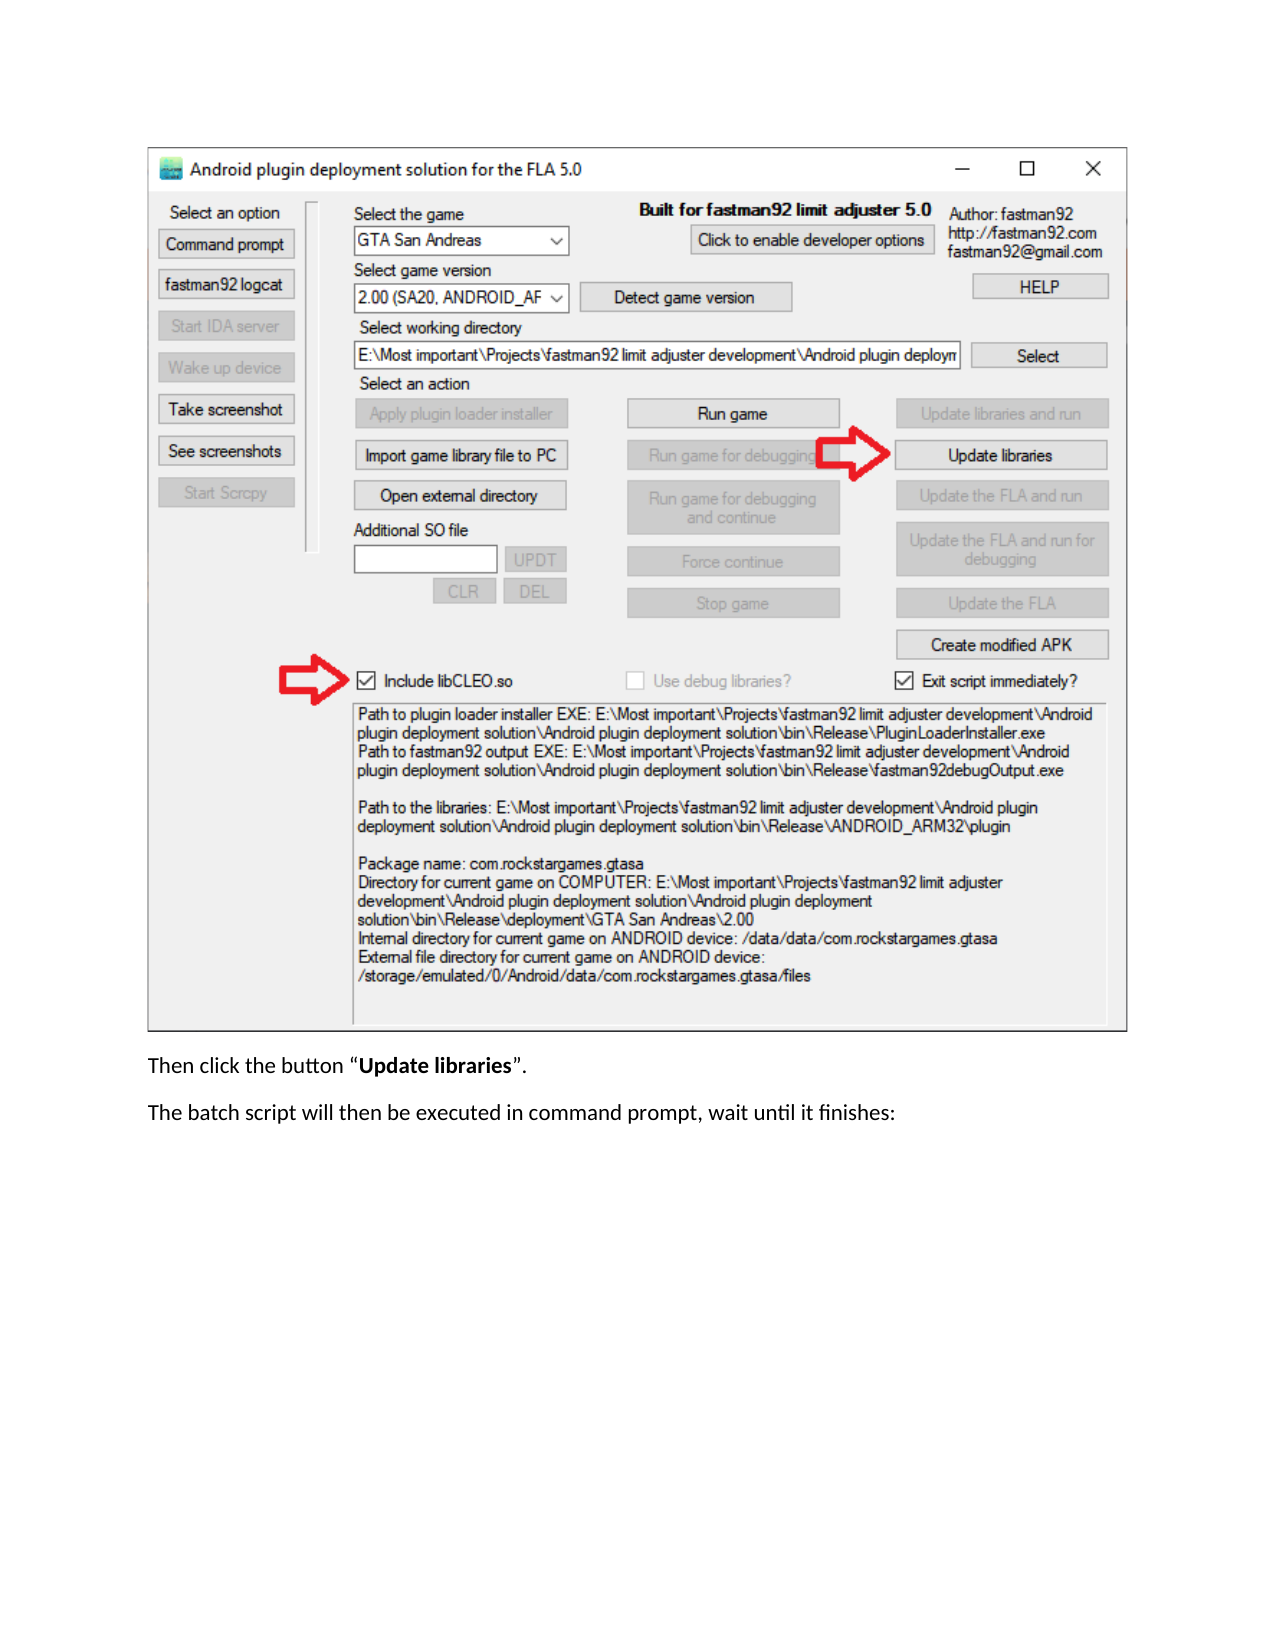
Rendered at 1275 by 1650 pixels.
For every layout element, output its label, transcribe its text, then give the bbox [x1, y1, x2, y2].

text Then click the button “Update libraries”. [148, 1051, 1127, 1079]
picture [147, 147, 1128, 1032]
text The batch script will then be executed in command prompt, wait until it finishes: [148, 1098, 1127, 1126]
